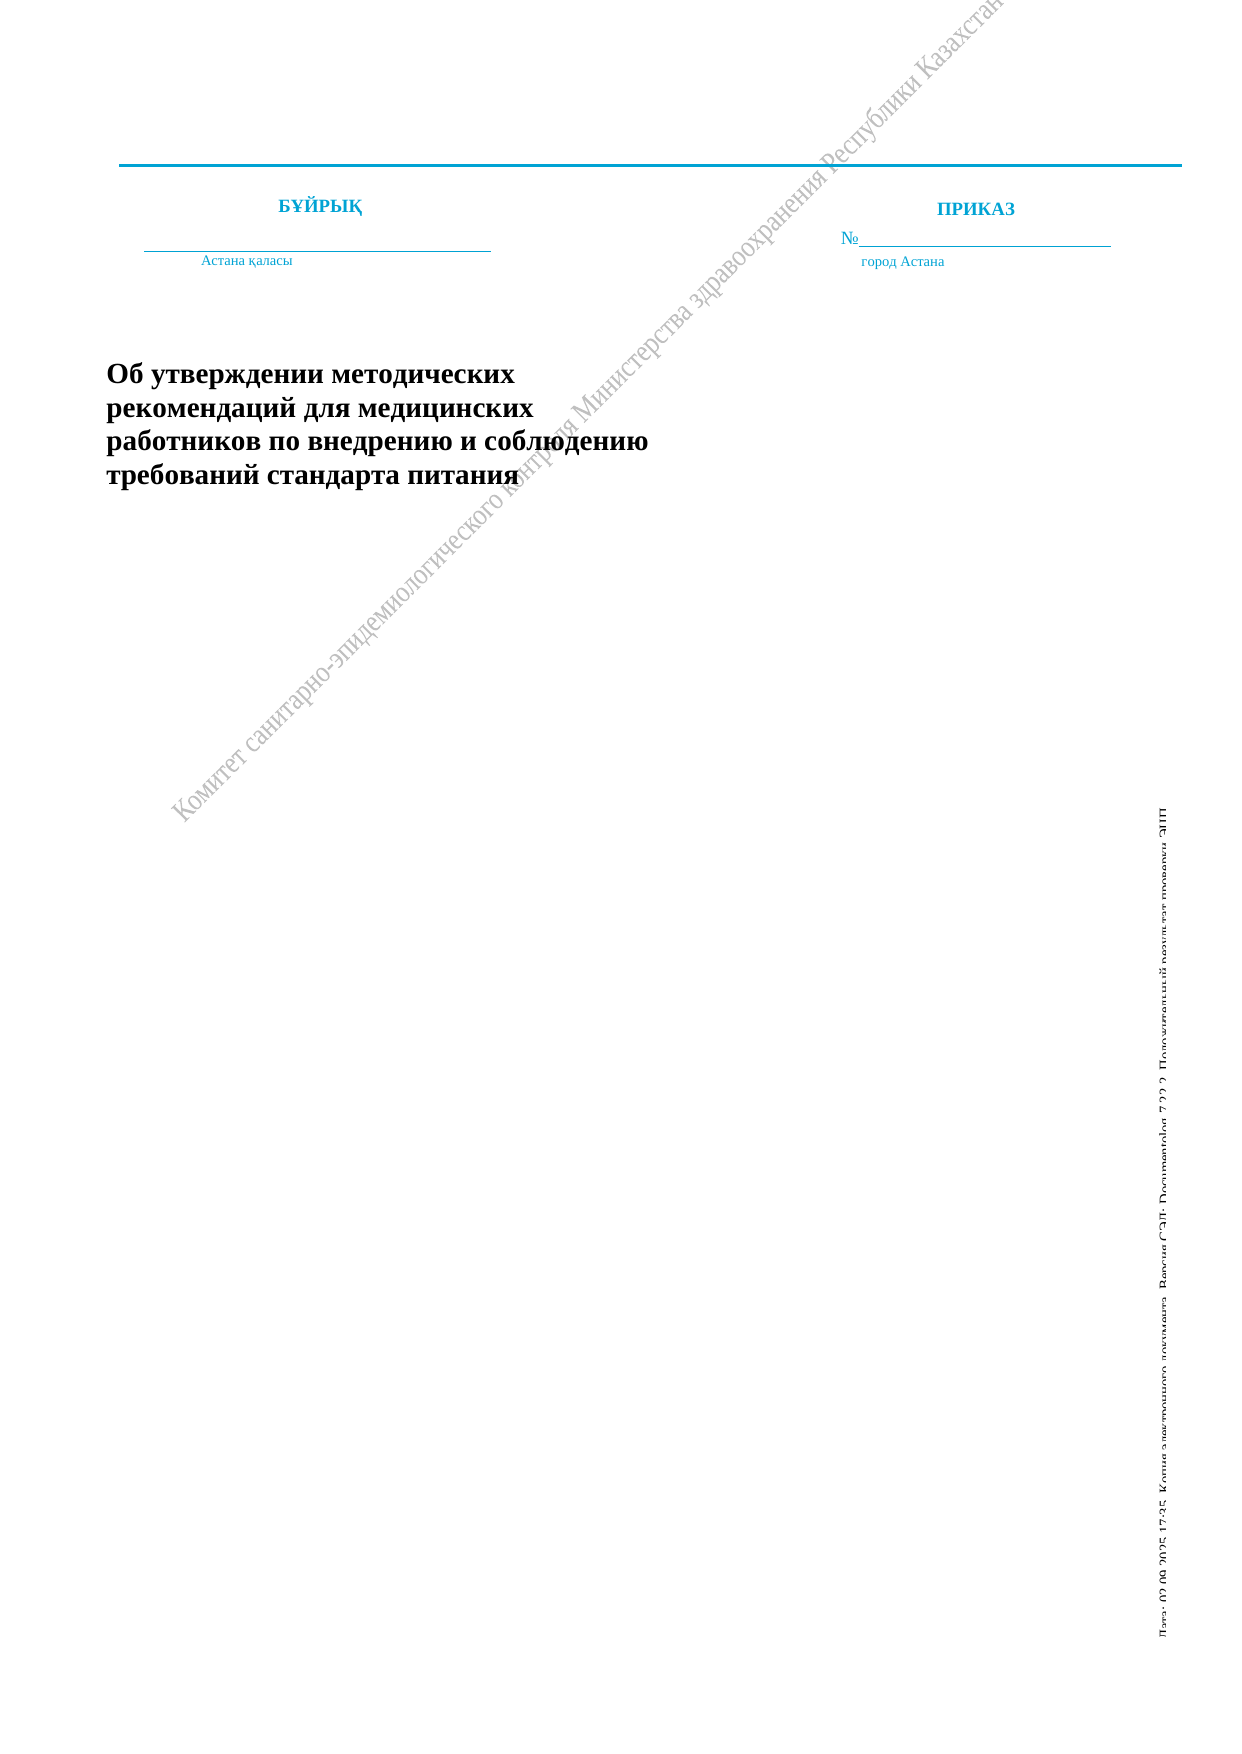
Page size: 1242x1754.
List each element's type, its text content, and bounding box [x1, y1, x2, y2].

picture [213, 258, 223, 265]
picture [889, 259, 896, 269]
text БҰЙРЫҚ [106, 195, 362, 216]
text № [835, 227, 1117, 248]
picture [202, 257, 207, 265]
text работников по внедрению и соблюдению [106, 423, 1176, 457]
text рекомендаций для медицинских [106, 390, 1176, 423]
picture [861, 259, 867, 266]
text ПРИКАЗ [932, 198, 1020, 219]
picture [262, 258, 269, 265]
picture [930, 259, 937, 266]
picture [248, 258, 255, 265]
text Астана қаласы город Астана [106, 251, 1179, 269]
text требований стандарта питания [106, 457, 1176, 490]
text Об утверждении методических [106, 356, 1176, 390]
picture [901, 256, 906, 266]
